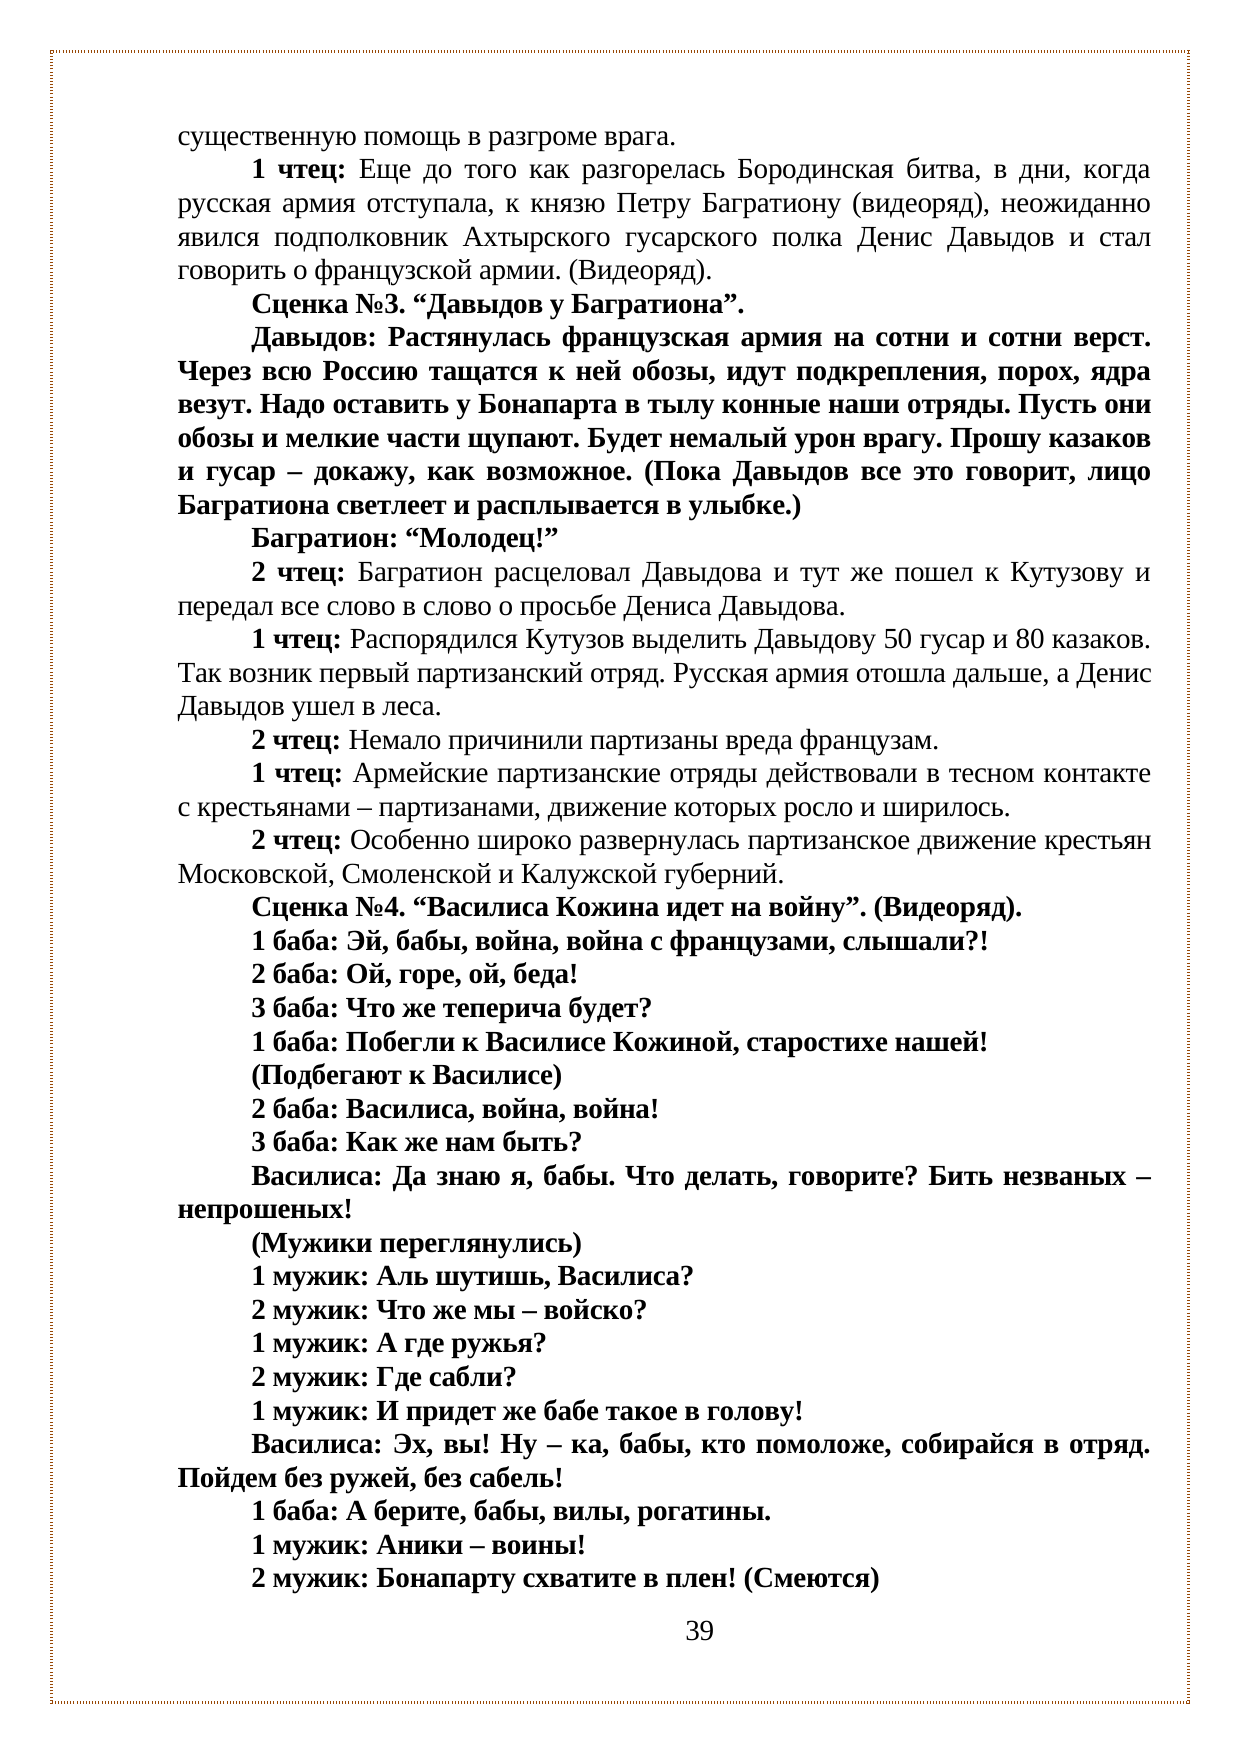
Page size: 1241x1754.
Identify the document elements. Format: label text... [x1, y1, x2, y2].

text 2 баба: Василиса, война, война! [177, 1091, 1152, 1124]
text 1 чтец: Еще до того как разгорелась Бородинская битва, в дни, когда русская армия отступала, к князю Петру Багратиону (видеоряд), неожиданно явился подполковник Ахтырского гусарского полка Денис Давыдов и стал говорить о французской армии. (Видеоряд). [177, 152, 1152, 286]
text Сценка №4. “Василиса Кожина идет на войну”. (Видеоряд). [177, 889, 1152, 923]
text Давыдов: Растянулась французская армия на сотни и сотни верст. Через всю Россию тащатся к ней обозы, идут подкрепления, порох, ядра везут. Надо оставить у Бонапарта в тылу конные наши отряды. Пусть они обозы и мелкие части щупают. Будет немалый урон врагу. Прошу казаков и гусар – докажу, как возможное. (Пока Давыдов все это говорит, лицо Багратиона светлеет и расплывается в улыбке.) [177, 319, 1152, 521]
text Сценка №3. “Давыдов у Багратиона”. [177, 286, 1152, 319]
text 2 баба: Ой, горе, ой, беда! [177, 957, 1152, 990]
text 3 баба: Что же теперича будет? [177, 990, 1152, 1024]
text 3 баба: Как же нам быть? [177, 1124, 1152, 1158]
text (Мужики переглянулись) [177, 1225, 1152, 1258]
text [177, 118, 1152, 152]
text (Подбегают к Василисе) [177, 1057, 1152, 1091]
text 1 чтец: Распорядился Кутузов выделить Давыдову 50 гусар и 80 казаков. Так возник первый партизанский отряд. Русская армия отошла дальше, а Денис Давыдов ушел в леса. [177, 621, 1152, 722]
text 1 мужик: Аль шутишь, Василиса? [177, 1258, 1152, 1292]
text 1 чтец: Армейские партизанские отряды действовали в тесном контакте с крестьянами – партизанами, движение которых росло и ширилось. [177, 755, 1152, 822]
text 2 мужик: Что же мы – войско? [177, 1292, 1152, 1326]
text Василиса: Да знаю я, бабы. Что делать, говорите? Бить незваных – непрошеных! [177, 1158, 1152, 1225]
text Василиса: Эх, вы! Ну – ка, бабы, кто помоложе, собирайся в отряд. Пойдем без ружей, без сабель! [177, 1426, 1152, 1493]
text 2 чтец: Немало причинили партизаны вреда французам. [177, 722, 1152, 755]
text 1 мужик: И придет же бабе такое в голову! [177, 1393, 1152, 1426]
text 1 баба: Эй, бабы, война, война с французами, слышали?! [177, 923, 1152, 957]
text 2 чтец: Багратион расцеловал Давыдова и тут же пошел к Кутузову и передал все слово в слово о просьбе Дениса Давыдова. [177, 554, 1152, 621]
text 1 баба: Побегли к Василисе Кожиной, старостихе нашей! [177, 1024, 1152, 1057]
text 1 баба: А берите, бабы, вилы, рогатины. [177, 1493, 1152, 1527]
text 1 мужик: Аники – воины! [177, 1527, 1152, 1560]
text 2 чтец: Особенно широко развернулась партизанское движение крестьян Московской, Смоленской и Калужской губерний. [177, 822, 1152, 889]
text 1 мужик: А где ружья? [177, 1326, 1152, 1359]
text 2 мужик: Бонапарту схватите в плен! (Смеются) [177, 1560, 1152, 1594]
text Багратион: “Молодец!” [177, 521, 1152, 554]
text 2 мужик: Где сабли? [177, 1359, 1152, 1393]
